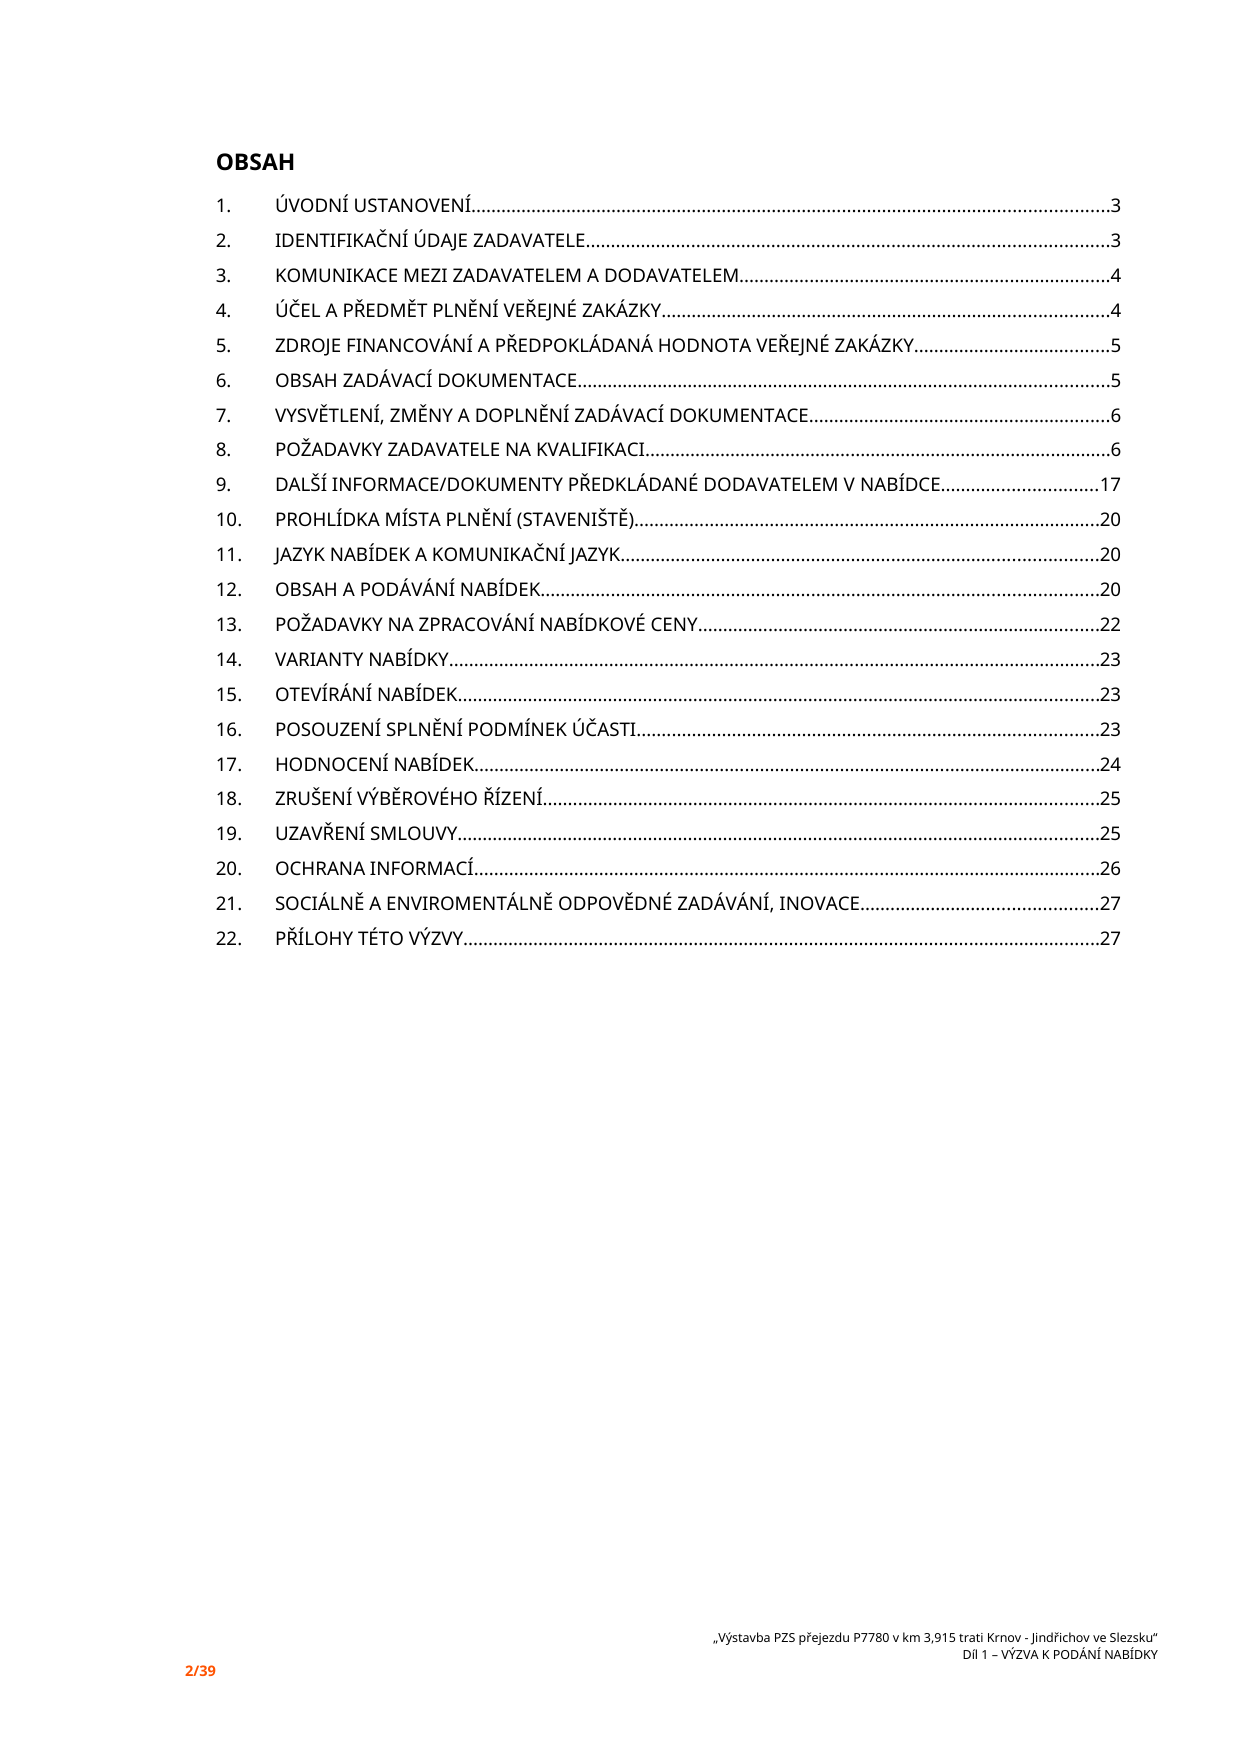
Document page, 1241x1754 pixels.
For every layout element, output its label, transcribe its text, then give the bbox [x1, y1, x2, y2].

text 7. VYSVĚTLENÍ, ZMĚNY A DOPLNĚNÍ ZADÁVACÍ DOKUMENTACE 6 [216, 402, 1122, 427]
text 17. HODNOCENÍ NABÍDEK 24 [216, 751, 1122, 776]
text 2. IDENTIFIKAČNÍ ÚDAJE ZADAVATELE 3 [216, 227, 1122, 253]
text 20. OCHRANA INFORMACÍ 26 [216, 856, 1122, 881]
text 13. POŽADAVKY NA ZPRACOVÁNÍ NABÍDKOVÉ CENY 22 [216, 611, 1122, 637]
text 22. PŘÍLOHY TÉTO VÝZVY 27 [216, 925, 1122, 951]
text 4. ÚČEL A PŘEDMĚT PLNĚNÍ VEŘEJNÉ ZAKÁZKY 4 [216, 297, 1122, 323]
text 15. OTEVÍRÁNÍ NABÍDEK 23 [216, 681, 1122, 707]
text 14. VARIANTY NABÍDKY 23 [216, 646, 1122, 672]
text 19. UZAVŘENÍ SMLOUVY 25 [216, 821, 1122, 846]
text 5. ZDROJE FINANCOVÁNÍ A PŘEDPOKLÁDANÁ HODNOTA VEŘEJNÉ ZAKÁZKY 5 [216, 332, 1122, 358]
text 10. PROHLÍDKA MÍSTA PLNĚNÍ (STAVENIŠTĚ) 20 [216, 507, 1122, 532]
text 3. KOMUNIKACE MEZI ZADAVATELEM a DODAVATELEM 4 [216, 262, 1122, 288]
text Obsah [216, 146, 1122, 177]
text 18. ZRUŠENÍ VÝBĚROVÉHO ŘÍZENÍ 25 [216, 786, 1122, 811]
text 8. POŽADAVKY ZADAVATELE NA KVALIFIKACI 6 [216, 437, 1122, 462]
text 21. SOCIÁLNĚ A ENVIROMENTÁLNĚ ODPOVĚDNÉ ZADÁVÁNÍ, INOVACE 27 [216, 890, 1122, 916]
text 12. OBSAH A PODÁVÁNÍ NABÍDEK 20 [216, 576, 1122, 602]
text 16. POSOUZENÍ SPLNĚNÍ PODMÍNEK ÚČASTI 23 [216, 716, 1122, 741]
text 9. DALŠÍ INFORMACE/DOKUMENTY PŘEDKLÁDANÉ DODAVATELEM V NABÍDCE 17 [216, 472, 1122, 497]
text 1. ÚVODNÍ USTANOVENÍ 3 [216, 192, 1122, 218]
text 6. OBSAH ZADÁVACÍ DOKUMENTACE 5 [216, 367, 1122, 392]
text 11. JAZYK NABÍDEK A KOMUNIKAČNÍ JAZYK 20 [216, 541, 1122, 567]
